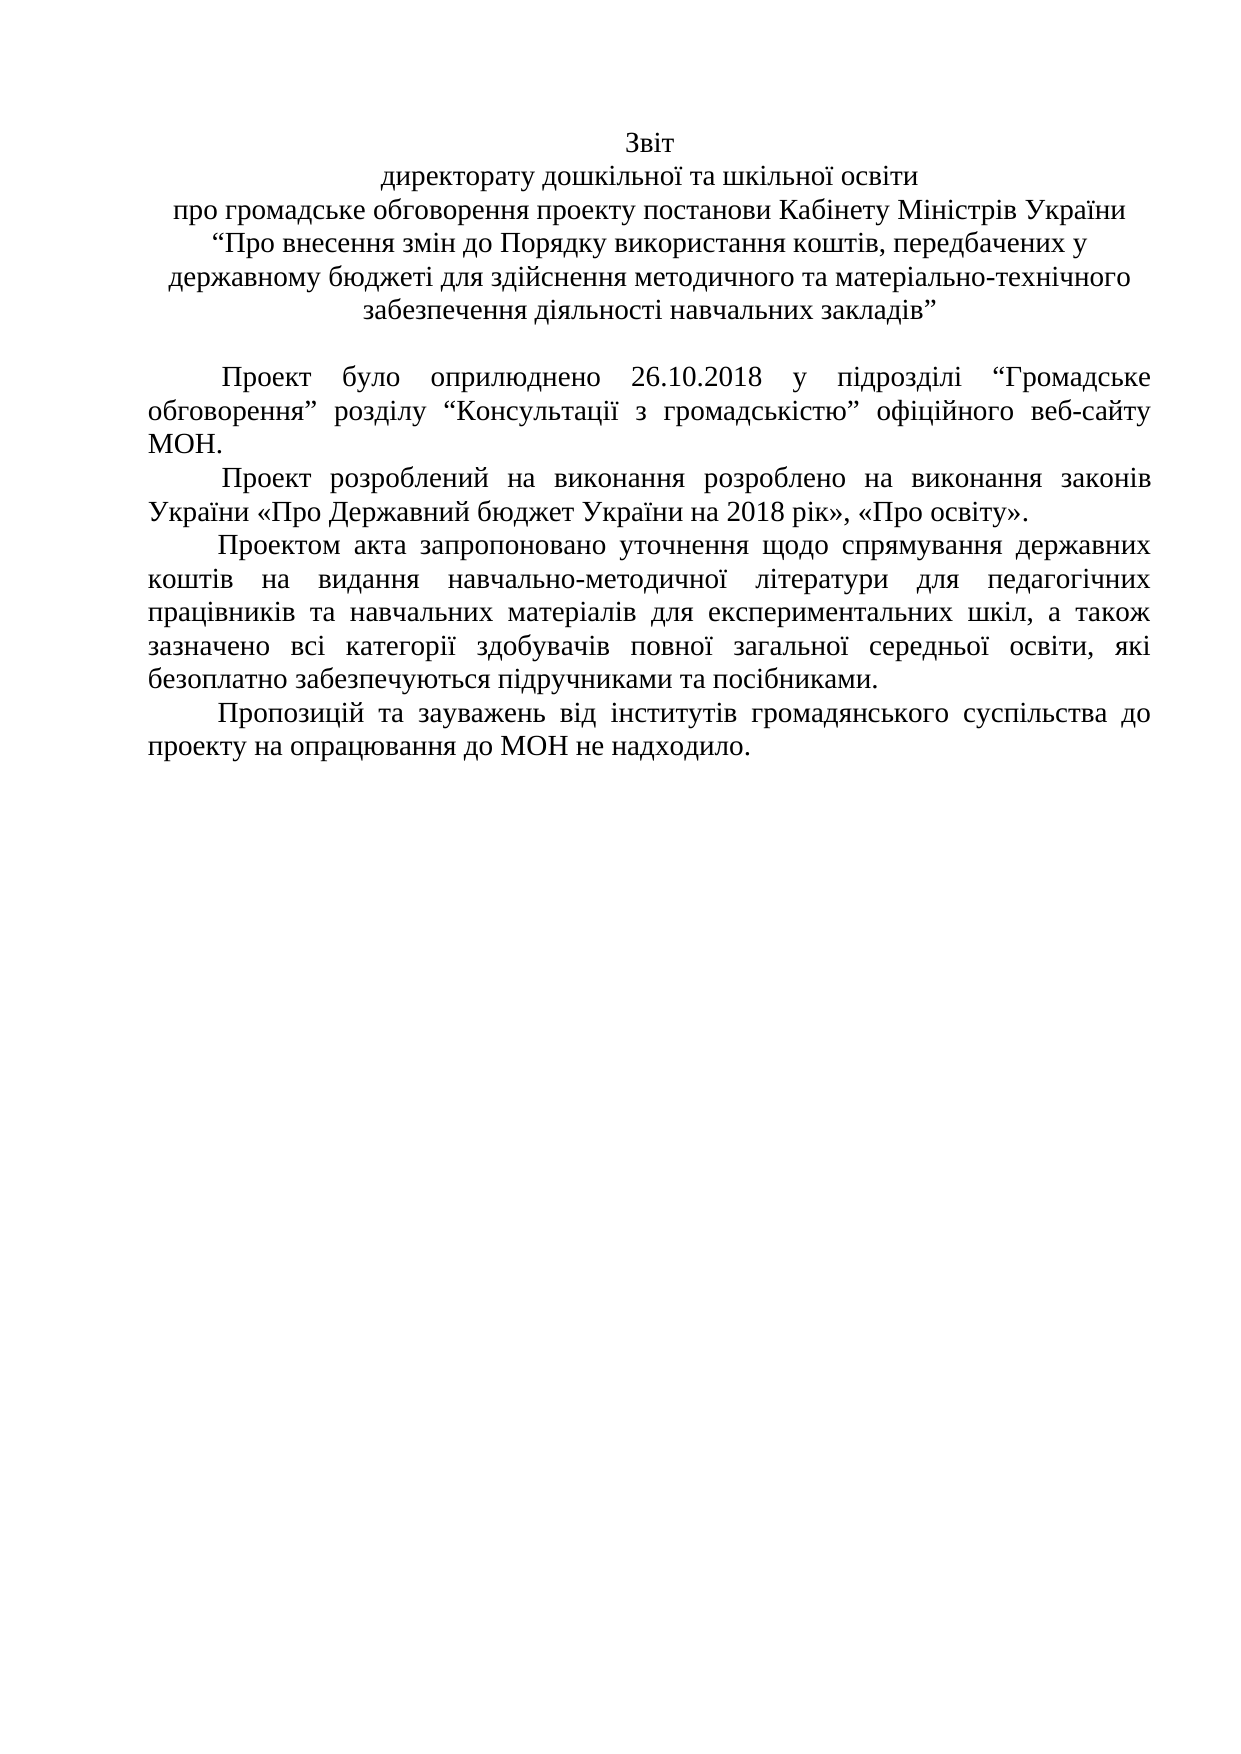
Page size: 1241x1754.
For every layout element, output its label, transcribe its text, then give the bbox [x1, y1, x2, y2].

text Проект розроблений на виконання розроблено на виконання законів України «Про Державний бюджет України на 2018 рік», «Про освіту». [148, 460, 1152, 527]
text директорату дошкільної та шкільної освіти [148, 158, 1152, 192]
text Пропозицій та зауважень від інститутів громадянського суспільства до проекту на опрацювання до МОН не надходило. [148, 695, 1152, 762]
text Проектом акта запропоновано уточнення щодо спрямування державних коштів на видання навчально-методичної літератури для педагогічних працівників та навчальних матеріалів для експериментальних шкіл, а також зазначено всі категорії здобувачів повної загальної середньої освіти, які безоплатно забезпечуються підручниками та посібниками. [148, 527, 1152, 695]
text Проект було оприлюднено 26.10.2018 у підрозділі “Громадське обговорення” розділу “Консультації з громадськістю” офіційного веб-сайту МОН. [148, 359, 1152, 460]
text Звіт [148, 125, 1152, 158]
text про громадське обговорення проекту постанови Кабінету Міністрів України “Про внесення змін до Порядку використання коштів, передбачених у державному бюджеті для здійснення методичного та матеріально-технічного забезпечення діяльності навчальних закладів” [148, 192, 1152, 326]
